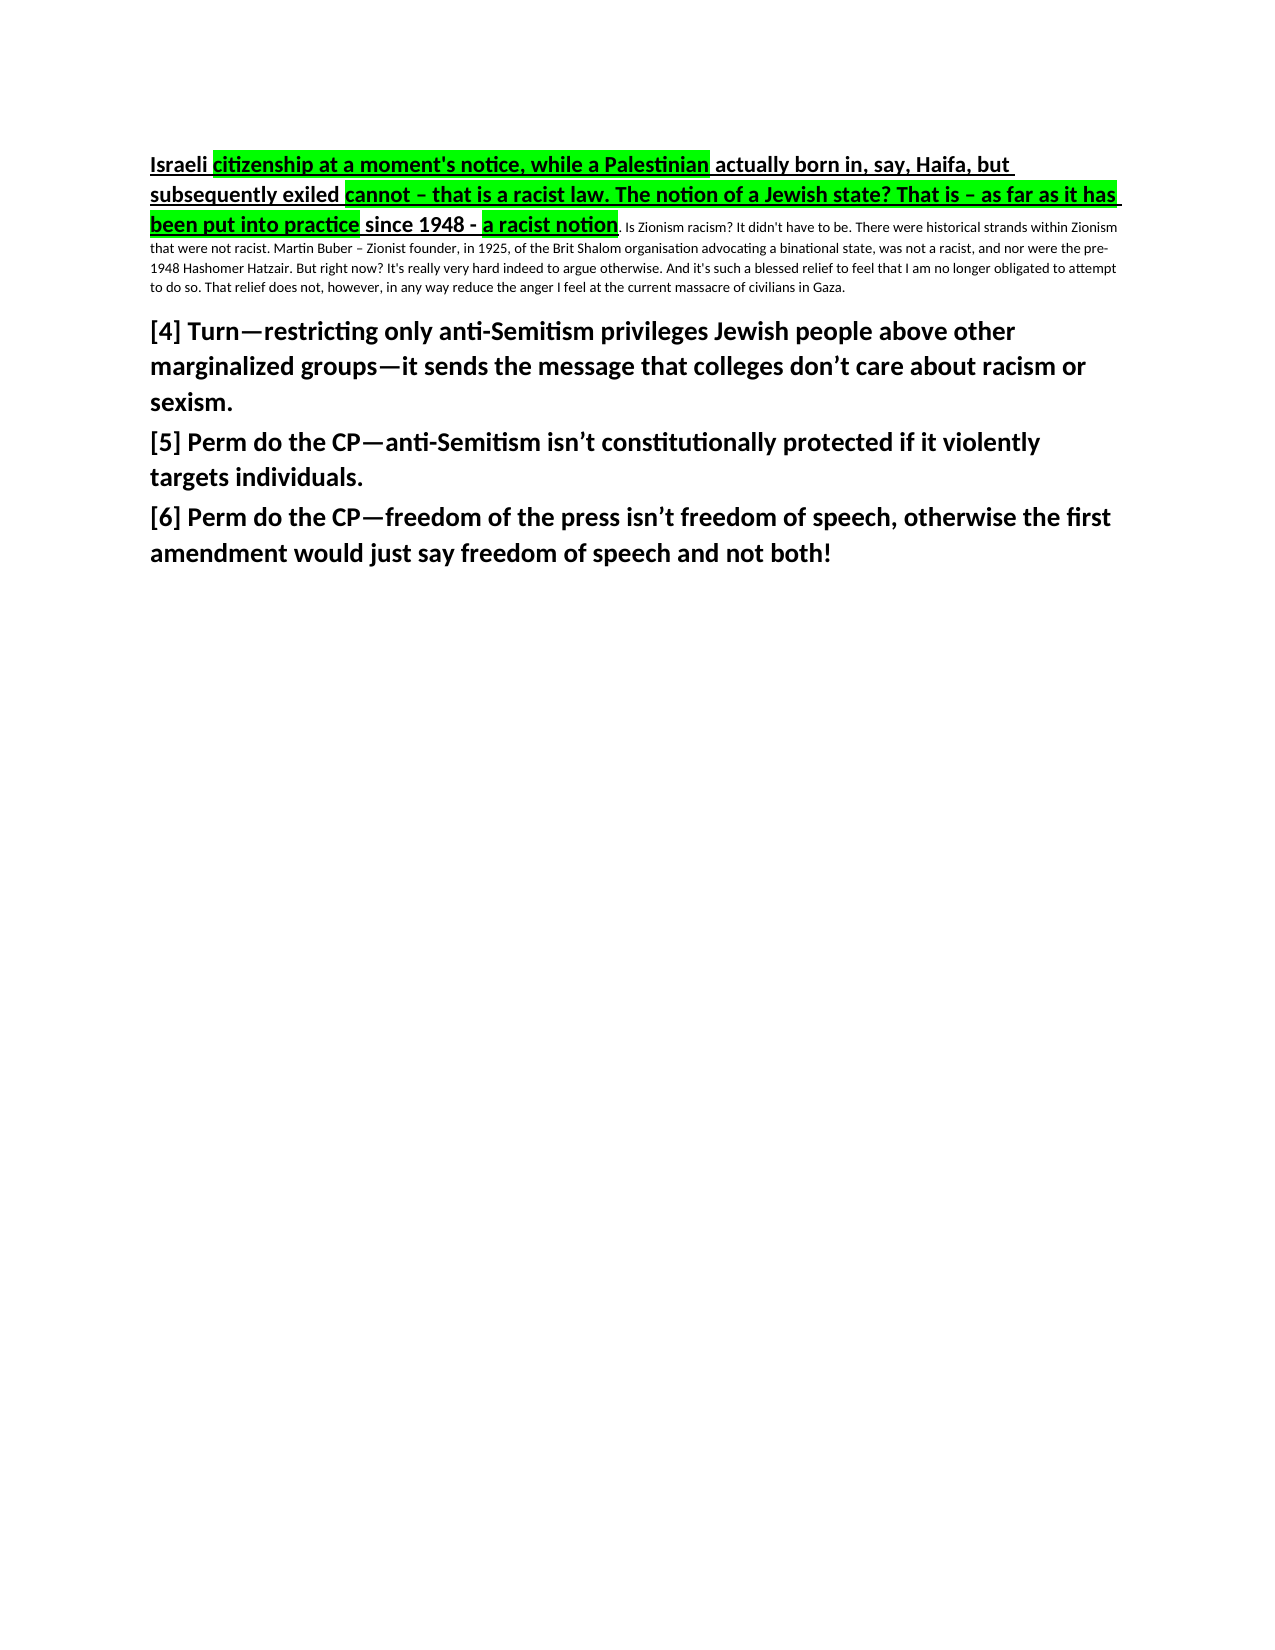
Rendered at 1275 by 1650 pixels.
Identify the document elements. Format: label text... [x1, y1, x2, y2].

subtitle [6] Perm do the CP—freedom of the press isn’t freedom of speech, otherwise the first amendment would just say freedom of speech and not both! [150, 500, 1125, 569]
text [150, 150, 1125, 296]
subtitle [4] Turn—restricting only anti-Semitism privileges Jewish people above other marginalized groups—it sends the message that colleges don’t care about racism or sexism. [150, 314, 1125, 418]
subtitle [5] Perm do the CP—anti-Semitism isn’t constitutionally protected if it violently targets individuals. [150, 425, 1125, 494]
